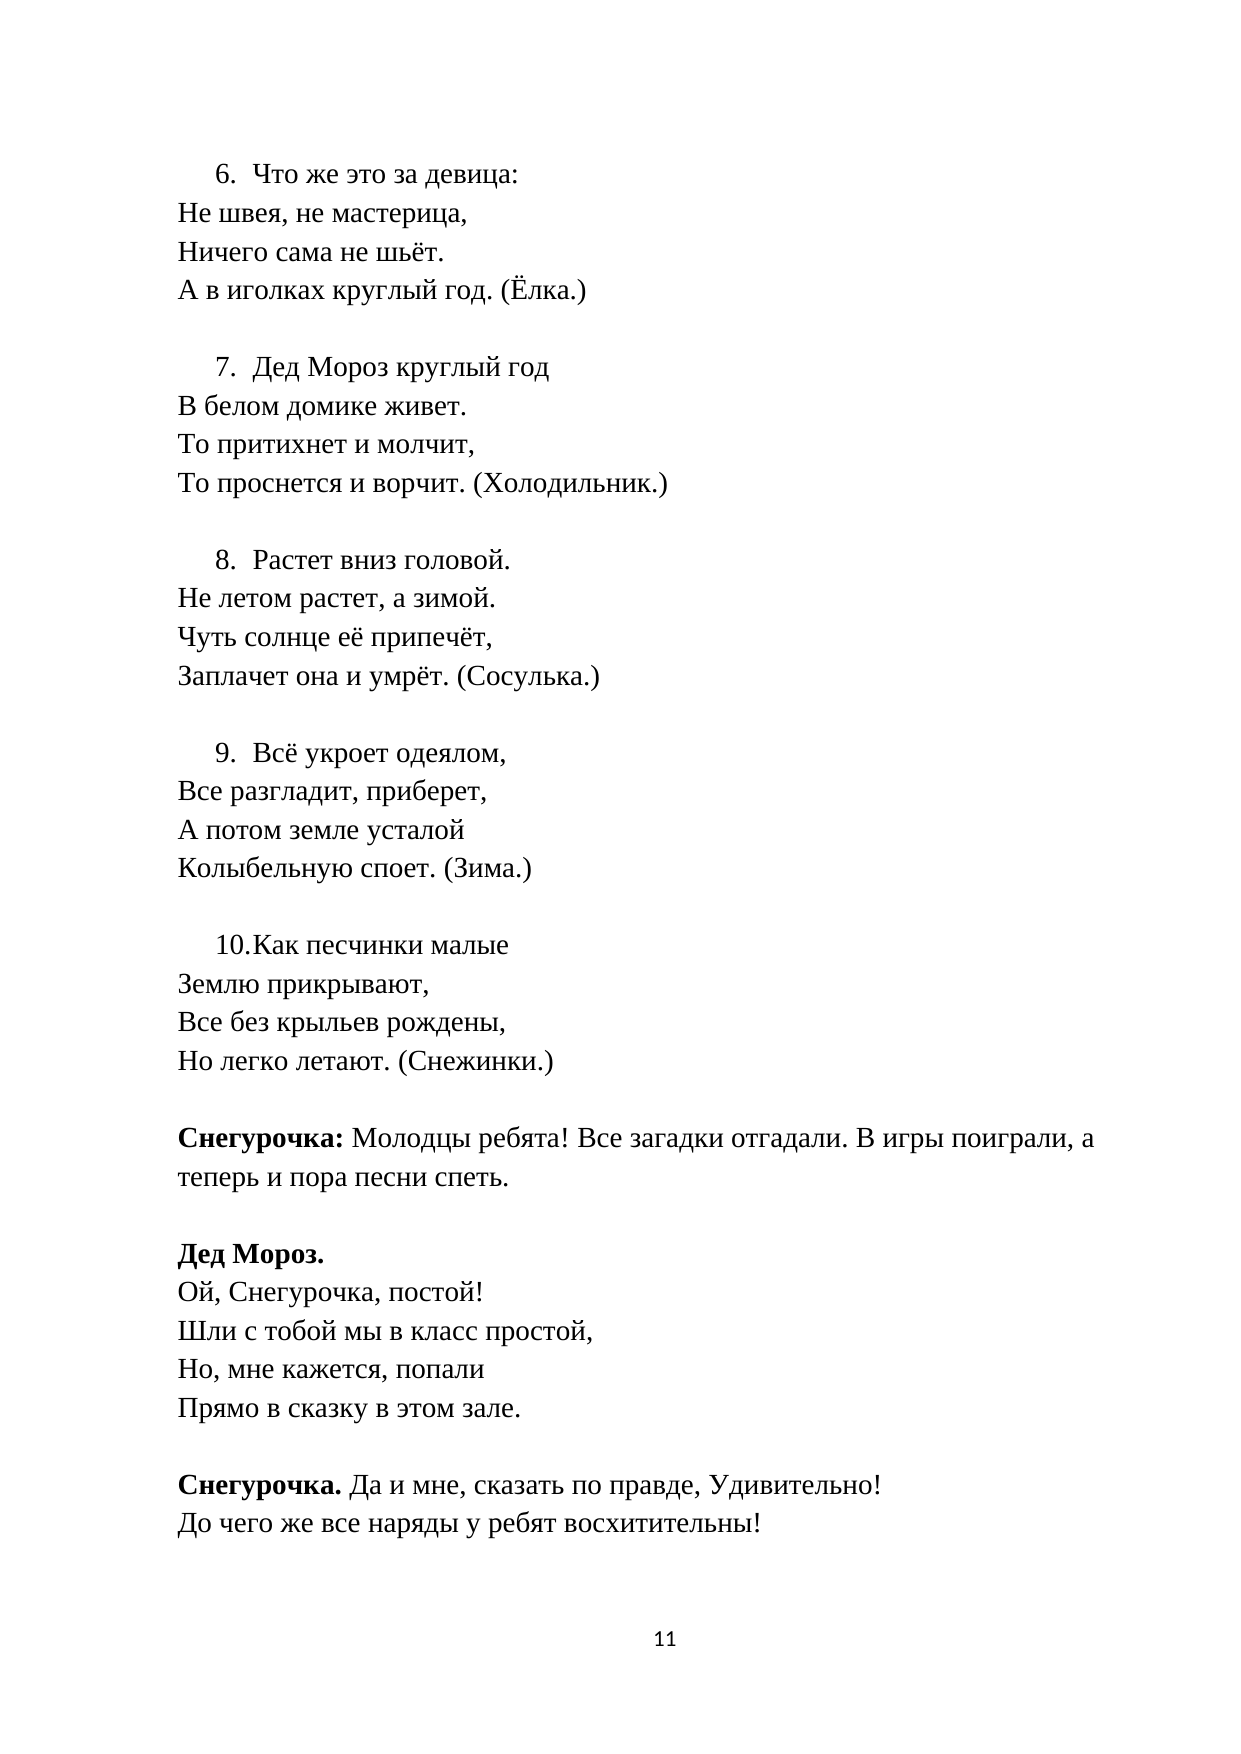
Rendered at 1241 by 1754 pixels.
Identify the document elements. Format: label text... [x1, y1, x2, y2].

list Как песчинки малые [215, 927, 1152, 961]
text Но, мне кажется, попали [177, 1351, 1152, 1385]
text До чего же все наряды у ребят восхитительны! [177, 1506, 1152, 1539]
list Что же это за девица: [215, 157, 1152, 190]
text А в иголках круглый год. (Ёлка.) [177, 272, 1152, 306]
text Ой, Снегурочка, постой! [177, 1274, 1152, 1308]
text Не швея, не мастерица, [177, 195, 1152, 229]
text Землю прикрывают, [177, 966, 1152, 999]
text Прямо в сказку в этом зале. [177, 1390, 1152, 1423]
text Колыбельную споет. (Зима.) [177, 850, 1152, 884]
text То притихнет и молчит, [177, 426, 1152, 460]
text Ничего сама не шьёт. [177, 234, 1152, 267]
text Дед Мороз. [177, 1236, 1152, 1269]
text Заплачет она и умрёт. (Сосулька.) [177, 658, 1152, 691]
text Все без крыльев рождены, [177, 1004, 1152, 1038]
text Все разгладит, приберет, [177, 773, 1152, 807]
text В белом домике живет. [177, 388, 1152, 421]
list Дед Мороз круглый год [215, 349, 1152, 383]
text Не летом растет, а зимой. [177, 581, 1152, 614]
list Всё укроет одеялом, [215, 735, 1152, 768]
text Шли с тобой мы в класс простой, [177, 1313, 1152, 1346]
list Растет вниз головой. [215, 542, 1152, 576]
text Снегурочка: Молодцы ребята! Все загадки отгадали. В игры поиграли, а теперь и пора песни спеть. [177, 1120, 1152, 1192]
text То проснется и ворчит. (Холодильник.) [177, 465, 1152, 498]
text Чуть солнце её припечёт, [177, 619, 1152, 653]
text Снегурочка. Да и мне, сказать по правде, Удивительно! [177, 1467, 1152, 1501]
text Но легко летают. (Снежинки.) [177, 1043, 1152, 1077]
text А потом земле усталой [177, 812, 1152, 845]
